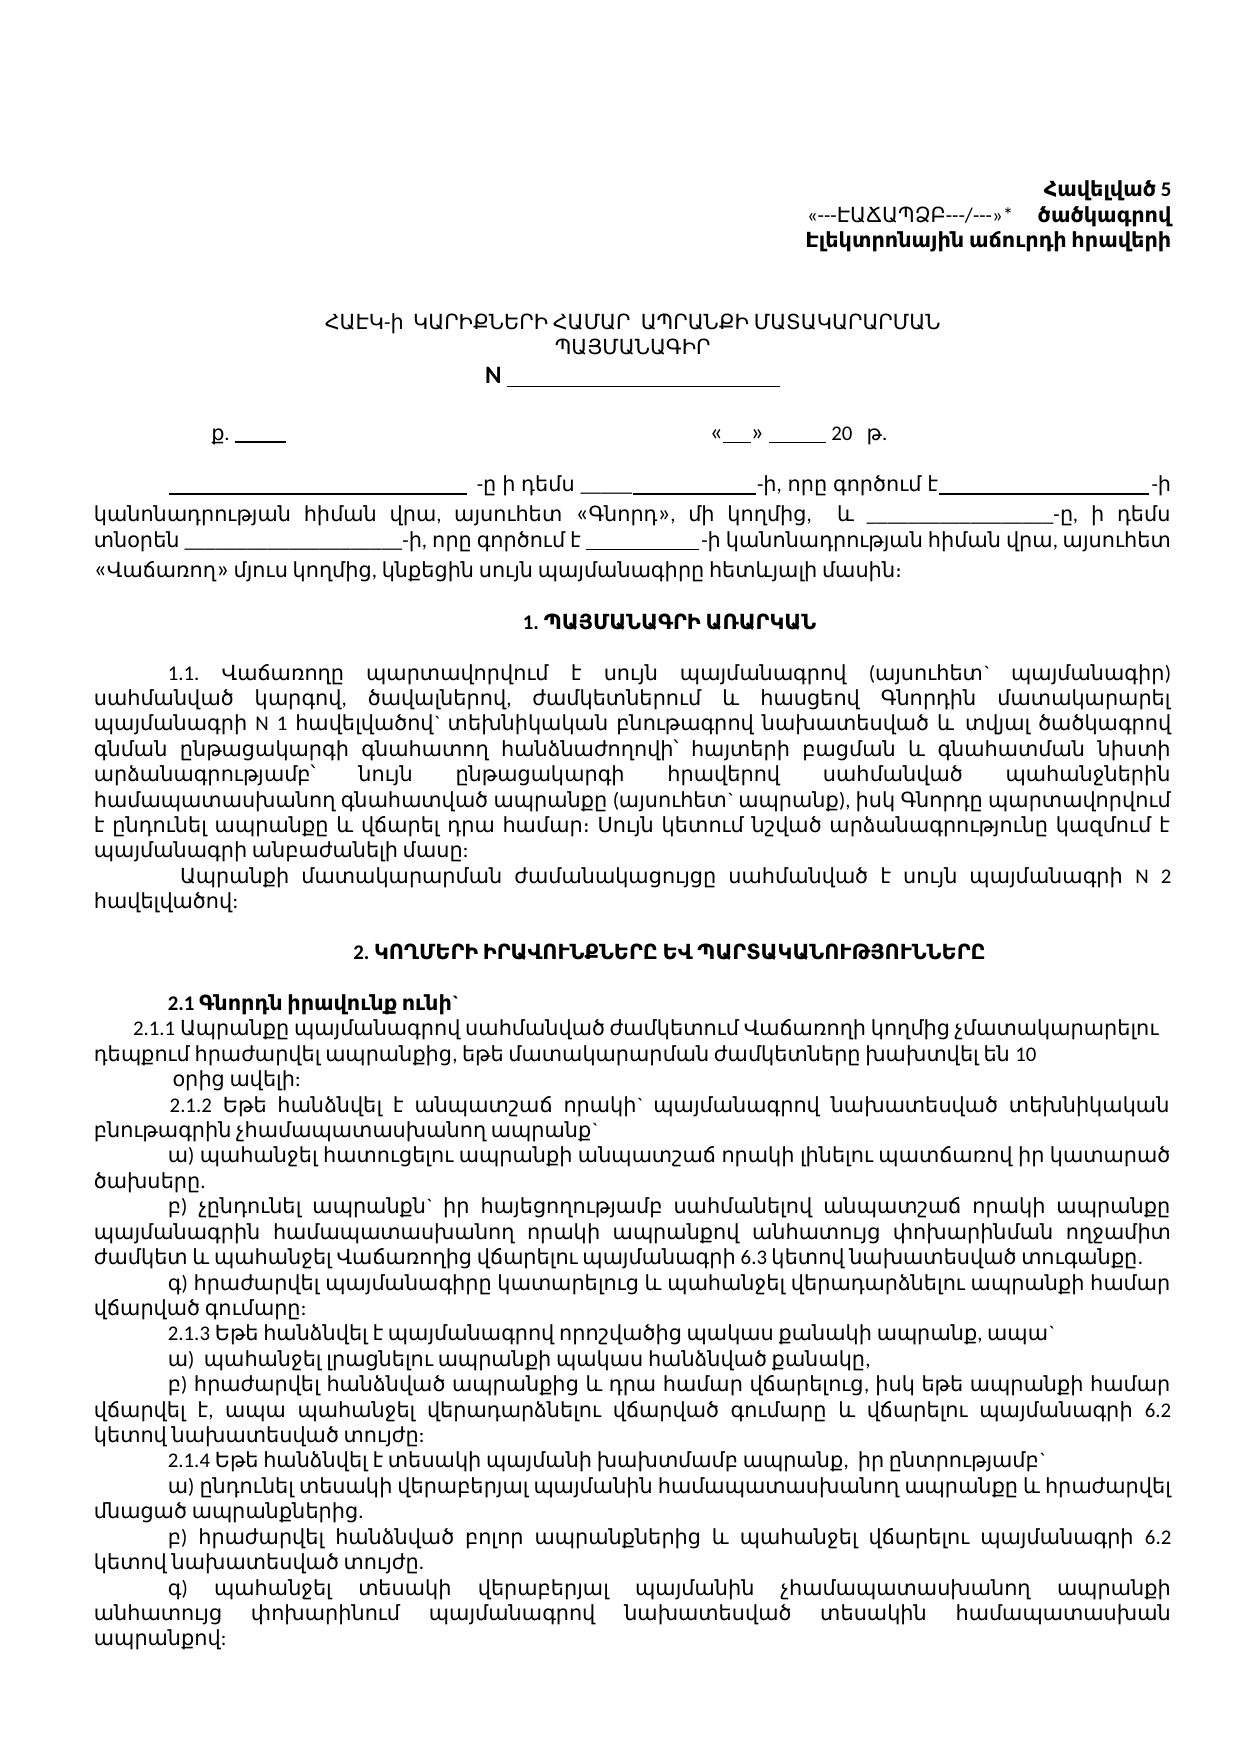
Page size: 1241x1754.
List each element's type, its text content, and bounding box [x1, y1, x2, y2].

text ք. « » 20 թ. [94, 416, 1171, 446]
text -ը ի դեմս _____ -ի, որը գործում է -ի կանոնադրության հիման վրա, այսուհետ «Գնորդ», մի կողմից, և __________________-ը, ի դեմս տնօրեն _____________________-ի, որը գործում է -ի կանոնադրության հիման վրա, այսուհետ «Վաճառող» մյուս կողմից, կնքեցին սույն պայմանագիրը հետևյալի մասին։ [94, 472, 1171, 583]
text ա) ընդունել տեսակի վերաբերյալ պայմանին համապատասխանող ապրանքը և հրաժարվել մնացած ապրանքներից. [94, 1473, 1171, 1524]
text բ) չընդունել ապրանքն` իր հայեցողությամբ սահմանելով անպատշաճ որակի ապրանքը պայմանագրին համապատասխանող որակի ապրանքով անհատույց փոխարինման ողջամիտ ժամկետ և պահանջել Վաճառողից վճարելու պայմանագրի 6.3 կետով նախատեսված տուգանքը. [94, 1193, 1171, 1270]
text Էլեկտրոնային աճուրդի հրավերի [94, 227, 1171, 253]
text գ) պահանջել տեսակի վերաբերյալ պայմանին չհամապատասխանող ապրանքի անհատույց փոխարինում պայմանագրով նախատեսված տեսակին համապատասխան ապրանքով: [94, 1575, 1171, 1651]
text N [79, 360, 1171, 390]
text գ) հրաժարվել պայմանագիրը կատարելուց և պահանջել վերադարձնելու ապրանքի համար վճարված գումարը: [94, 1270, 1171, 1321]
text ա) պահանջել լրացնելու ապրանքի պակաս հանձնված քանակը, [94, 1346, 1171, 1371]
text «---ԷԱՃԱՊՁԲ---/---»* ծածկագրով [94, 202, 1171, 227]
text 2.1 Գնորդն իրավունք ունի` [94, 990, 1171, 1016]
text ՀԱԷԿ-ի ԿԱՐԻՔՆԵՐԻ ՀԱՄԱՐ ԱՊՐԱՆՔԻ ՄԱՏԱԿԱՐԱՐՄԱՆ [79, 309, 1171, 334]
text 2.1.4 Եթե հանձնվել է տեսակի պայմանի խախտմամբ ապրանք, իր ընտրությամբ` [94, 1448, 1171, 1473]
text 2.1.3 Եթե հանձնվել է պայմանագրով որոշվածից պակաս քանակի ապրանք, ապա` [94, 1321, 1171, 1346]
text բ) հրաժարվել հանձնված ապրանքից և դրա համար վճարելուց, իսկ եթե ապրանքի համար վճարվել է, ապա պահանջել վերադարձնելու վճարված գումարը և վճարելու պայմանագրի 6.2 կետով նախատեսված տույժը: [94, 1371, 1171, 1448]
text 2.1.1 Ապրանքը պայմանագրով սահմանված ժամկետում Վաճառողի կողմից չմատակարարելու դեպքում հրաժարվել ապրանքից, եթե մատակարարման ժամկետները խախտվել են 10 [94, 1016, 1171, 1066]
text Հավելված 5 [94, 177, 1171, 202]
text ա) պահանջել հատուցելու ապրանքի անպատշաճ որակի լինելու պատճառով իր կատարած ծախսերը. [94, 1143, 1171, 1193]
text Ապրանքի մատակարարման ժամանակացույցը սահմանված է սույն պայմանագրի N 2 հավելվածով: [94, 863, 1171, 914]
text ՊԱՅՄԱՆԱԳԻՐ [79, 334, 1171, 360]
text 1.1. Վաճառողը պարտավորվում է սույն պայմանագրով (այսուհետ` պայմանագիր) սահմանված կարգով, ծավալներով, ժամկետներում և հասցեով Գնորդին մատակարարել պայմանագրի N 1 հավելվածով` տեխնիկական բնութագրով նախատեսված և տվյալ ծածկագրով գնման ընթացակարգի գնահատող հանձնաժողովի՝ հայտերի բացման և գնահատման նիստի արձանագրությամբ՝ նույն ընթացակարգի հրավերով սահմանված պահանջներին համապատասխանող գնահատված ապրանքը (այսուհետ` ապրանք), իսկ Գնորդը պարտավորվում է ընդունել ապրանքը և վճարել դրա համար։ Սույն կետում նշված արձանագրությունը կազմում է պայմանագրի անբաժանելի մասը: [94, 660, 1171, 863]
text 2.1.2 Եթե հանձնվել է անպատշաճ որակի` պայմանագրով նախատեսված տեխնիկական բնութագրին չհամապատասխանող ապրանք` [94, 1092, 1171, 1143]
text 1. ՊԱՅՄԱՆԱԳՐԻ ԱՌԱՐԿԱՆ [94, 609, 1171, 634]
text 2. ԿՈՂՄԵՐԻ ԻՐԱՎՈՒՆՔՆԵՐԸ ԵՎ ՊԱՐՏԱԿԱՆՈՒԹՅՈՒՆՆԵՐԸ [94, 939, 1171, 965]
text բ) հրաժարվել հանձնված բոլոր ապրանքներից և պահանջել վճարելու պայմանագրի 6.2 կետով նախատեսված տույժը. [94, 1524, 1171, 1575]
text օրից ավելի: [94, 1066, 1171, 1092]
